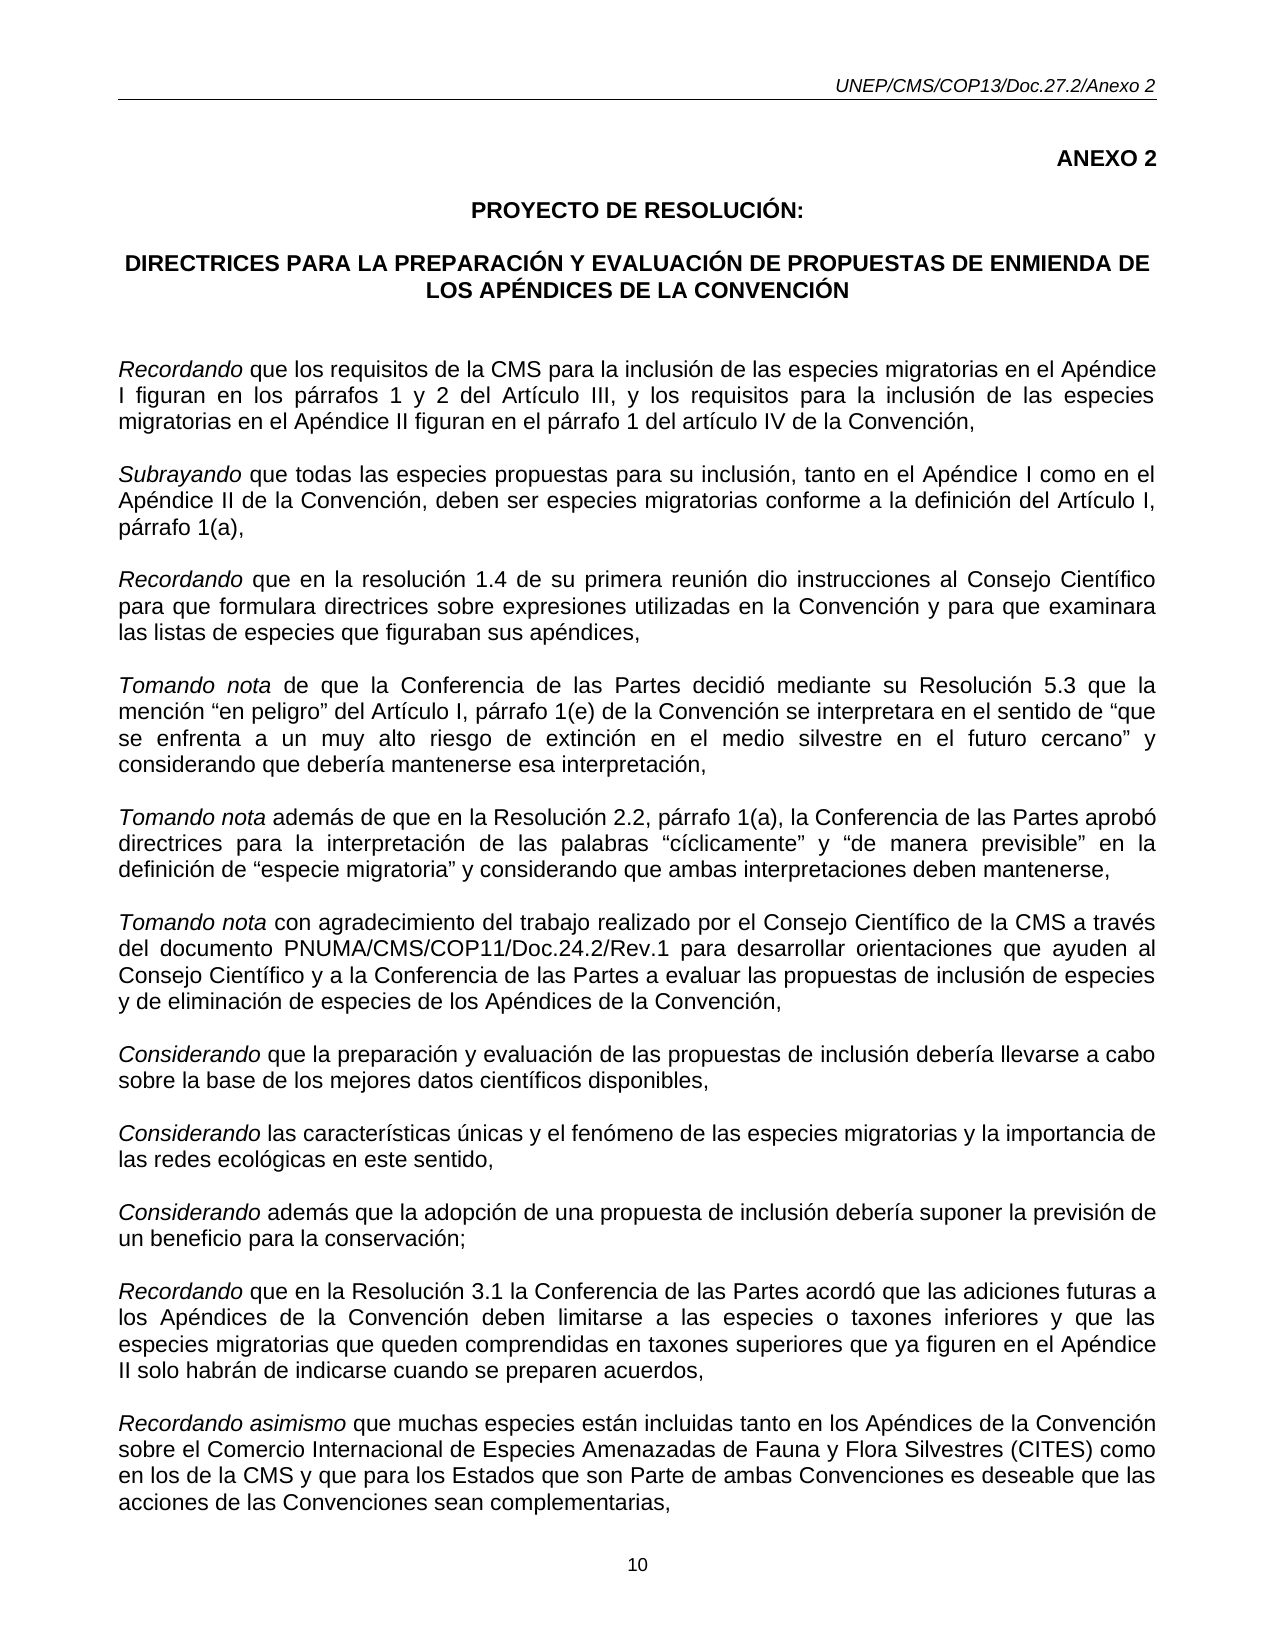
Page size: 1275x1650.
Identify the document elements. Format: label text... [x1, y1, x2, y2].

text Considerando las características únicas y el fenómeno de las especies migratorias y la importancia de las redes ecológicas en este sentido, [118, 1120, 1157, 1173]
text Tomando nota con agradecimiento del trabajo realizado por el Consejo Científico de la CMS a través del documento PNUMA/CMS/COP11/Doc.24.2/Rev.1 para desarrollar orientaciones que ayuden al Consejo Científico y a la Conferencia de las Partes a evaluar las propuestas de inclusión de especies y de eliminación de especies de los Apéndices de la Convención, [118, 909, 1157, 1014]
text Tomando nota además de que en la Resolución 2.2, párrafo 1(a), la Conferencia de las Partes aprobó directrices para la interpretación de las palabras “cíclicamente” y “de manera previsible” en la definición de “especie migratoria” y considerando que ambas interpretaciones deben mantenerse, [118, 804, 1157, 883]
text Subrayando que todas las especies propuestas para su inclusión, tanto en el Apéndice I como en el Apéndice II de la Convención, deben ser especies migratorias conforme a la definición del Artículo I, párrafo 1(a), [118, 461, 1157, 540]
text ANEXO 2 [118, 145, 1157, 171]
text DIRECTRICES PARA LA PREPARACIÓN Y EVALUACIÓN DE PROPUESTAS DE ENMIENDA DE LOS APÉNDICES DE LA CONVENCIÓN [118, 250, 1157, 303]
text PROYECTO DE RESOLUCIÓN: [118, 197, 1157, 224]
text Recordando que los requisitos de la CMS para la inclusión de las especies migratorias en el Apéndice I figuran en los párrafos 1 y 2 del Artículo III, y los requisitos para la inclusión de las especies migratorias en el Apéndice II figuran en el párrafo 1 del artículo IV de la Convención, [118, 356, 1157, 435]
text Recordando que en la resolución 1.4 de su primera reunión dio instrucciones al Consejo Científico para que formulara directrices sobre expresiones utilizadas en la Convención y para que examinara las listas de especies que figuraban sus apéndices, [118, 566, 1157, 646]
text Considerando que la preparación y evaluación de las propuestas de inclusión debería llevarse a cabo sobre la base de los mejores datos científicos disponibles, [118, 1041, 1157, 1093]
text Considerando además que la adopción de una propuesta de inclusión debería suponer la previsión de un beneficio para la conservación; [118, 1199, 1157, 1252]
text Tomando nota de que la Conferencia de las Partes decidió mediante su Resolución 5.3 que la mención “en peligro” del Artículo I, párrafo 1(e) de la Convención se interpretara en el sentido de “que se enfrenta a un muy alto riesgo de extinción en el medio silvestre en el futuro cercano” y considerando que debería mantenerse esa interpretación, [118, 672, 1157, 777]
text Recordando que en la Resolución 3.1 la Conferencia de las Partes acordó que las adiciones futuras a los Apéndices de la Convención deben limitarse a las especies o taxones inferiores y que las especies migratorias que queden comprendidas en taxones superiores que ya figuren en el Apéndice II solo habrán de indicarse cuando se preparen acuerdos, [118, 1278, 1157, 1383]
text Recordando asimismo que muchas especies están incluidas tanto en los Apéndices de la Convención sobre el Comercio Internacional de Especies Amenazadas de Fauna y Flora Silvestres (CITES) como en los de la CMS y que para los Estados que son Parte de ambas Convenciones es deseable que las acciones de las Convenciones sean complementarias, [118, 1410, 1157, 1515]
